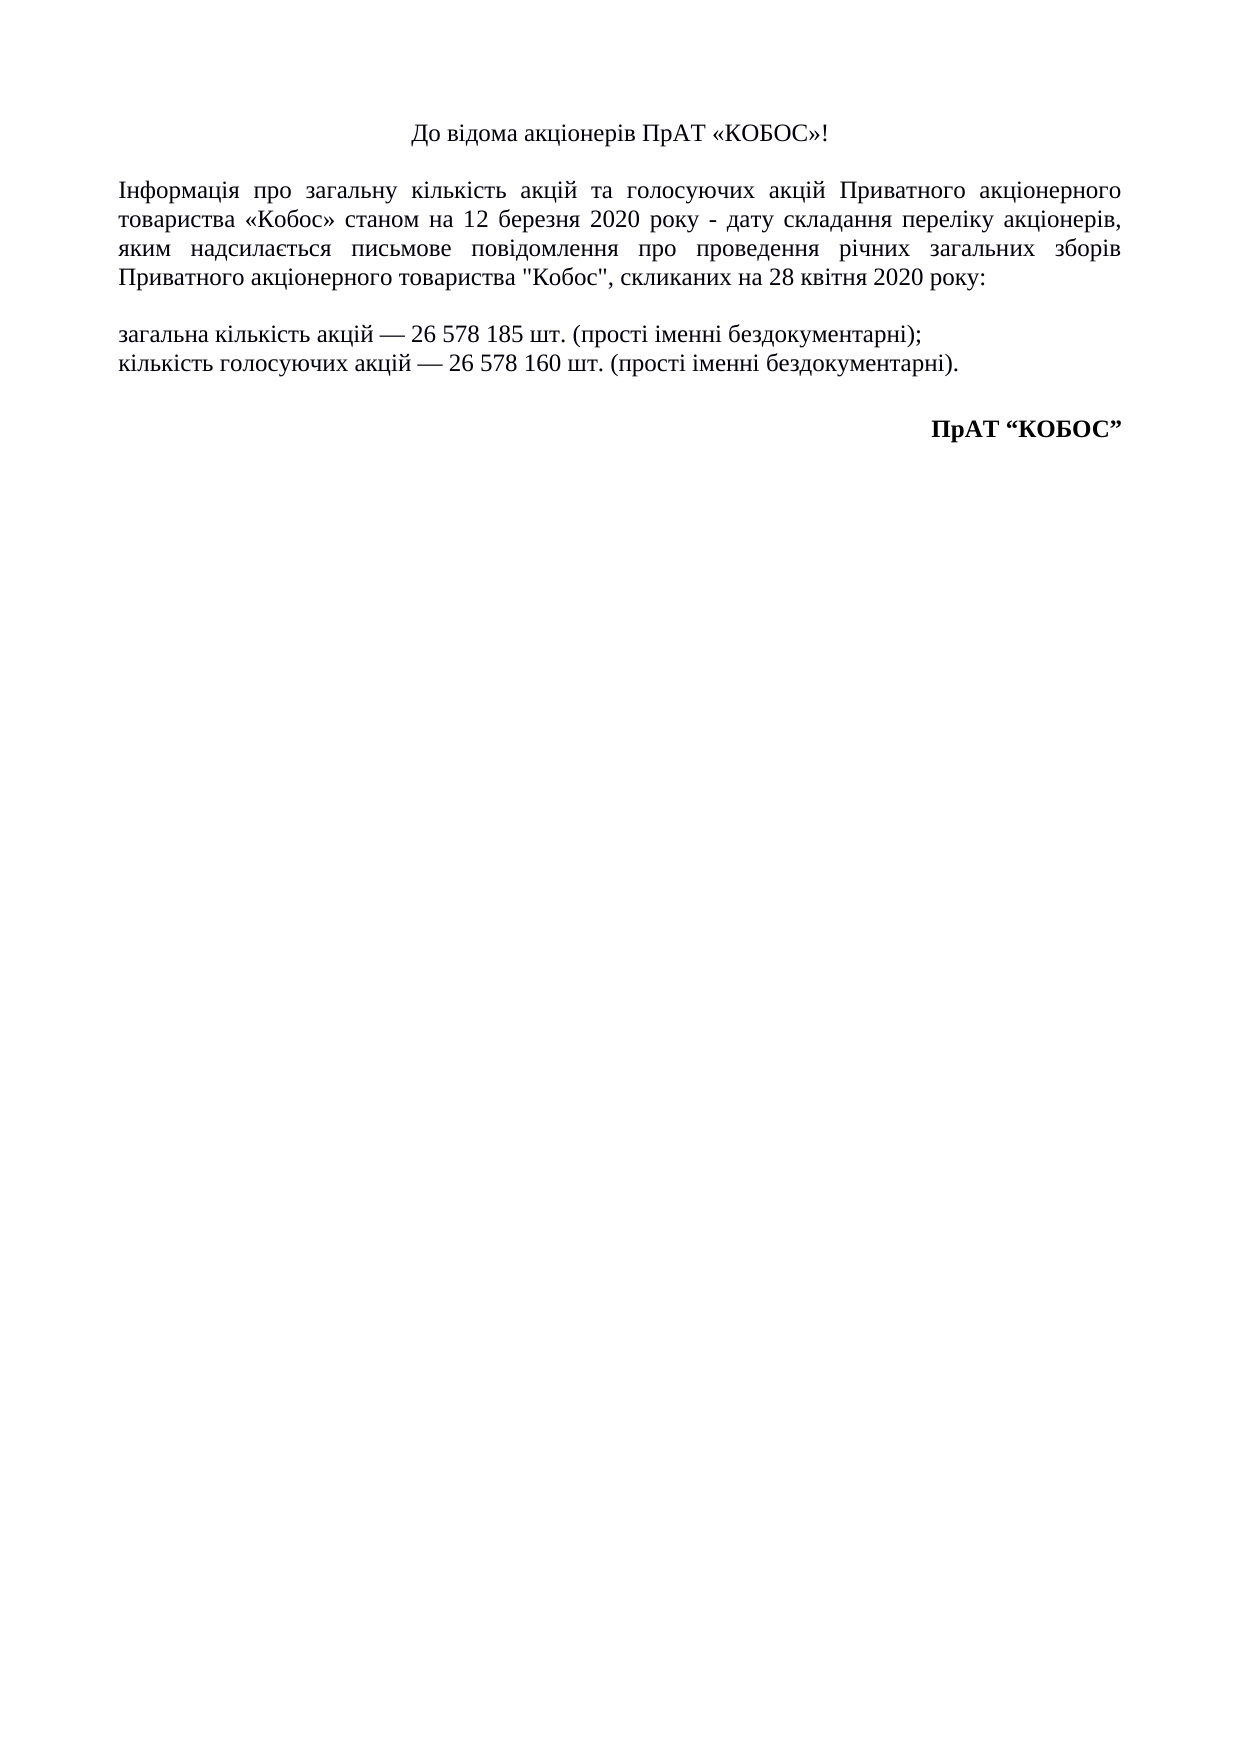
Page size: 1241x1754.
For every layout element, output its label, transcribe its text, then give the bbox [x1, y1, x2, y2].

text ПрАТ “КОБОС” [118, 414, 1122, 443]
text кількість голосуючих акцій — 26 578 160 шт. (прості іменні бездокументарні). [118, 348, 1122, 377]
text До відома акціонерів ПрАТ «КОБОС»! [118, 118, 1122, 147]
text Інформація про загальну кількість акцій та голосуючих акцій Приватного акціонерного товариства «Кобос» станом на 12 березня 2020 року - дату складання переліку акціонерів, яким надсилається письмове повідомлення про проведення річних загальних зборів Приватного акціонерного товариства "Кобос", скликаних на 28 квітня 2020 року: [118, 176, 1122, 291]
text загальна кількість акцій — 26 578 185 шт. (прості іменні бездокументарні); [118, 319, 1122, 348]
